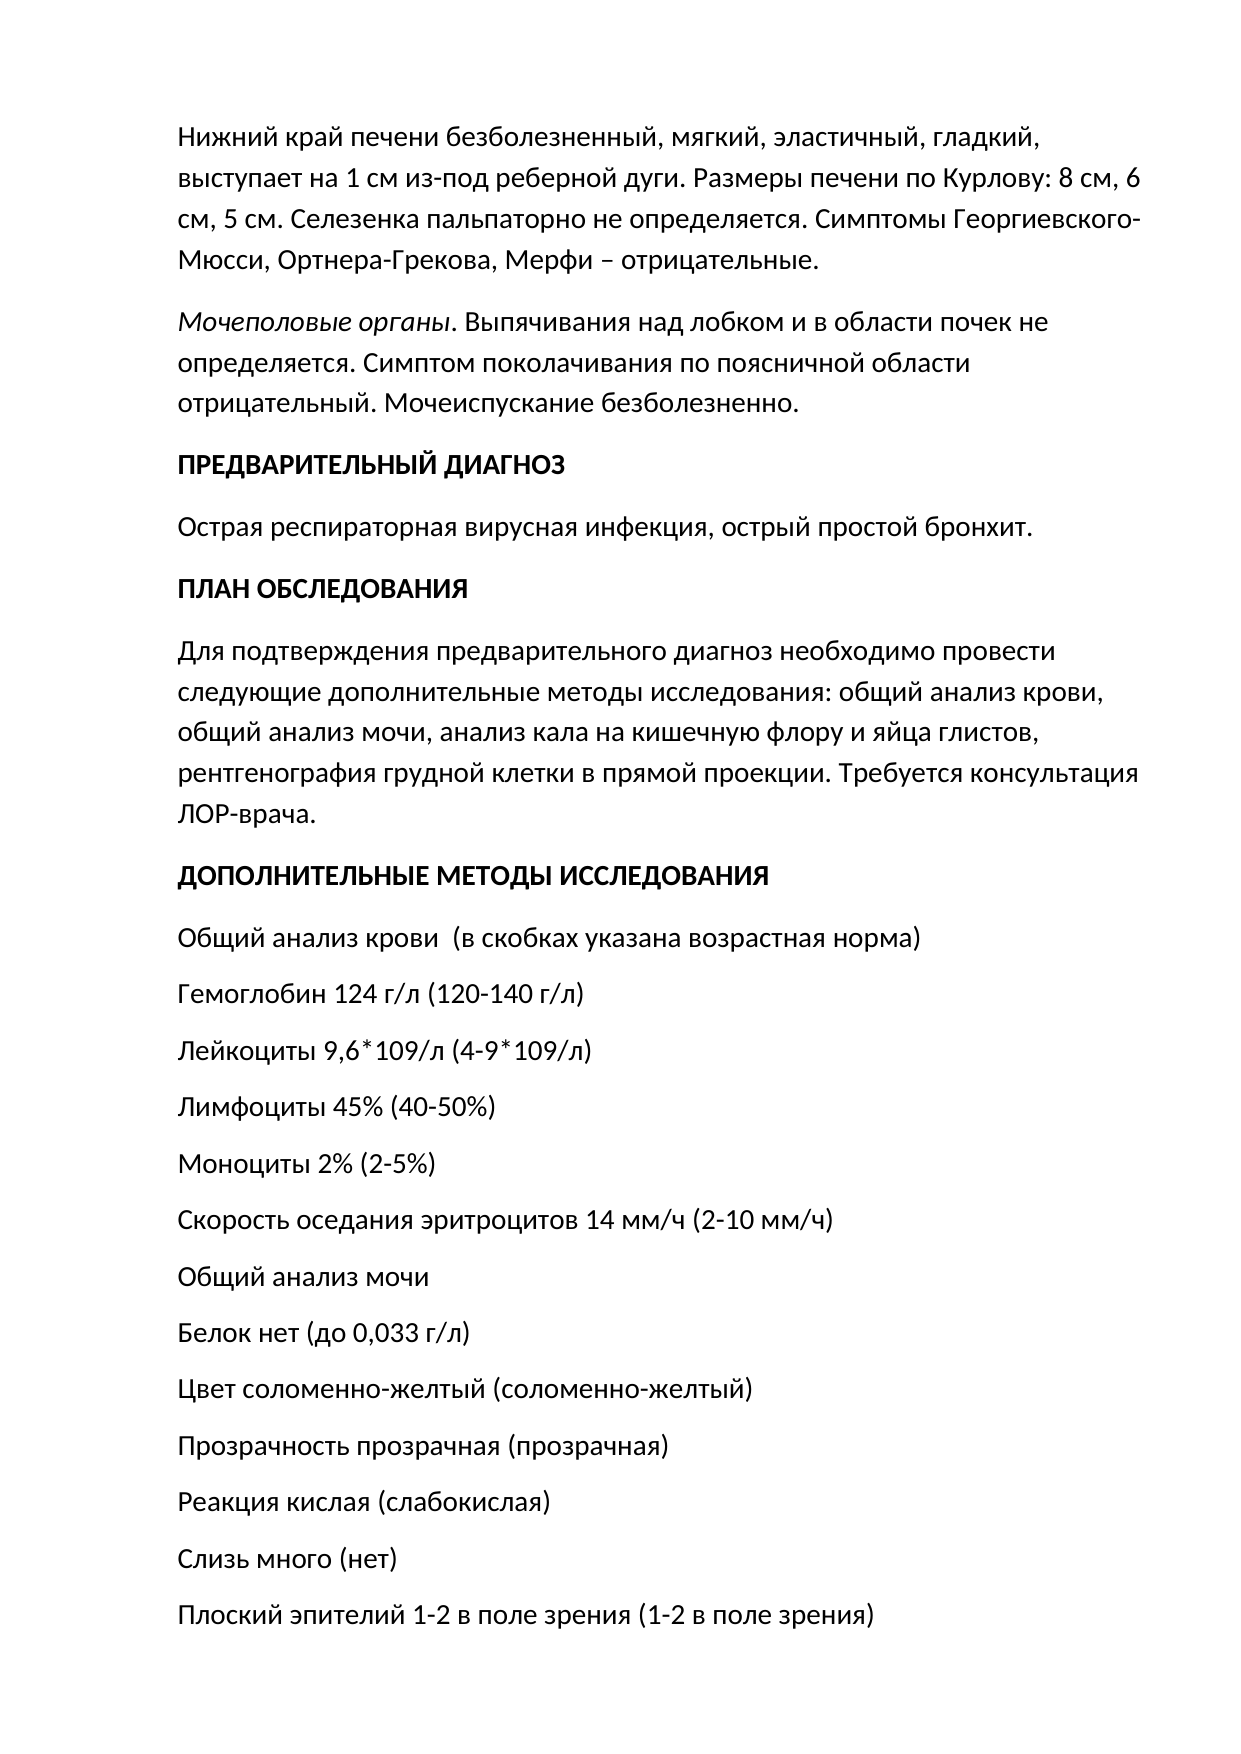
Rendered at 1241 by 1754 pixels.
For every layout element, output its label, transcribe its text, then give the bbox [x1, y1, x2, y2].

text Лейкоциты 9,6*109/л (4-9*109/л) [177, 1032, 1152, 1067]
text Реакция кислая (слабокислая) [177, 1483, 1152, 1519]
text Острая респираторная вирусная инфекция, острый простой бронхит. [177, 508, 1152, 544]
text Скорость оседания эритроцитов 14 мм/ч (2-10 мм/ч) [177, 1201, 1152, 1237]
text Общий анализ крови (в скобках указана возрастная норма) [177, 919, 1152, 954]
text Гемоглобин 124 г/л (120-140 г/л) [177, 975, 1152, 1011]
text Для подтверждения предварительного диагноз необходимо провести следующие дополнительные методы исследования: общий анализ крови, общий анализ мочи, анализ кала на кишечную флору и яйца глистов, рентгенография грудной клетки в прямой проекции. Требуется консультация ЛОР-врача. [177, 632, 1152, 831]
text Мочеполовые органы. Выпячивания над лобком и в области почек не определяется. Симптом поколачивания по поясничной области отрицательный. Мочеиспускание безболезненно. [177, 303, 1152, 420]
text Слизь много (нет) [177, 1540, 1152, 1576]
text Нижний край печени безболезненный, мягкий, эластичный, гладкий, выступает на 1 см из-под реберной дуги. Размеры печени по Курлову: 8 см, 6 см, 5 см. Селезенка пальпаторно не определяется. Симптомы Георгиевского-Мюсси, Ортнера-Грекова, Мерфи – отрицательные. [177, 118, 1152, 277]
text Прозрачность прозрачная (прозрачная) [177, 1427, 1152, 1463]
text Плоский эпителий 1-2 в поле зрения (1-2 в поле зрения) [177, 1596, 1152, 1632]
text ДОПОЛНИТЕЛЬНЫЕ МЕТОДЫ ИССЛЕДОВАНИЯ [177, 857, 1152, 893]
text ПЛАН ОБСЛЕДОВАНИЯ [177, 570, 1152, 606]
text Белок нет (до 0,033 г/л) [177, 1314, 1152, 1350]
text Моноциты 2% (2-5%) [177, 1145, 1152, 1180]
text Лимфоциты 45% (40-50%) [177, 1088, 1152, 1124]
text ПРЕДВАРИТЕЛЬНЫЙ ДИАГНОЗ [177, 446, 1152, 482]
text Цвет соломенно-желтый (соломенно-желтый) [177, 1371, 1152, 1406]
text Общий анализ мочи [177, 1258, 1152, 1293]
